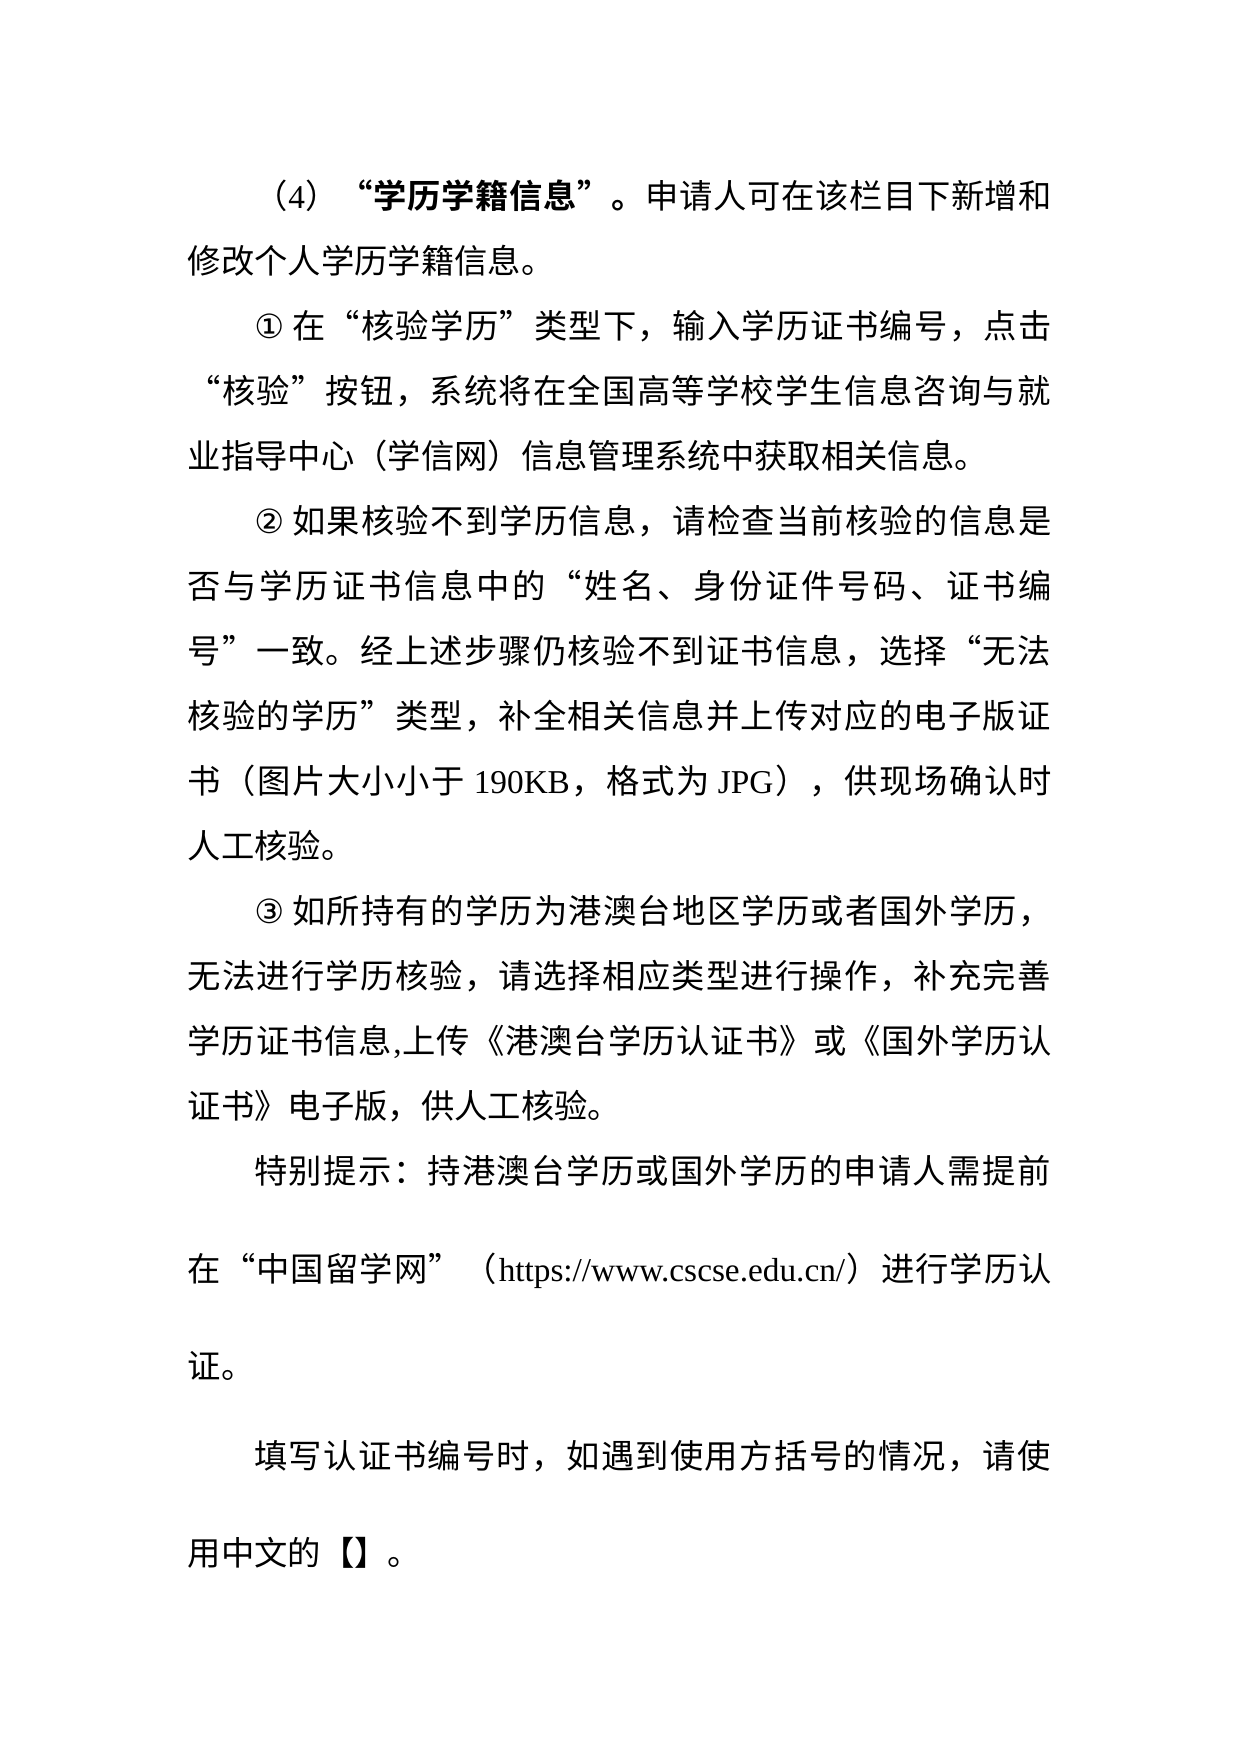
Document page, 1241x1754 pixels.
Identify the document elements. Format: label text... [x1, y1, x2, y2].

text （4）“学历学籍信息”。申请人可在该栏目下新增和修改个人学历学籍信息。 [187, 162, 1053, 292]
text 填写认证书编号时，如遇到使用方括号的情况，请使用中文的【】。 [187, 1421, 1053, 1583]
text ③如所持有的学历为港澳台地区学历或者国外学历，无法进行学历核验，请选择相应类型进行操作，补充完善学历证书信息,上传《港澳台学历认证书》或《国外学历认证书》电子版，供人工核验。 [187, 877, 1053, 1137]
text 特别提示：持港澳台学历或国外学历的申请人需提前在“中国留学网”（https://www.cscse.edu.cn/）进行学历认证。 [187, 1137, 1053, 1397]
text ②如果核验不到学历信息，请检查当前核验的信息是否与学历证书信息中的“姓名、身份证件号码、证书编号”一致。经上述步骤仍核验不到证书信息，选择“无法核验的学历”类型，补全相关信息并上传对应的电子版证书（图片大小小于190KB，格式为JPG），供现场确认时人工核验。 [187, 487, 1053, 877]
text ①在“核验学历”类型下，输入学历证书编号，点击“核验”按钮，系统将在全国高等学校学生信息咨询与就业指导中心（学信网）信息管理系统中获取相关信息。 [187, 292, 1053, 487]
